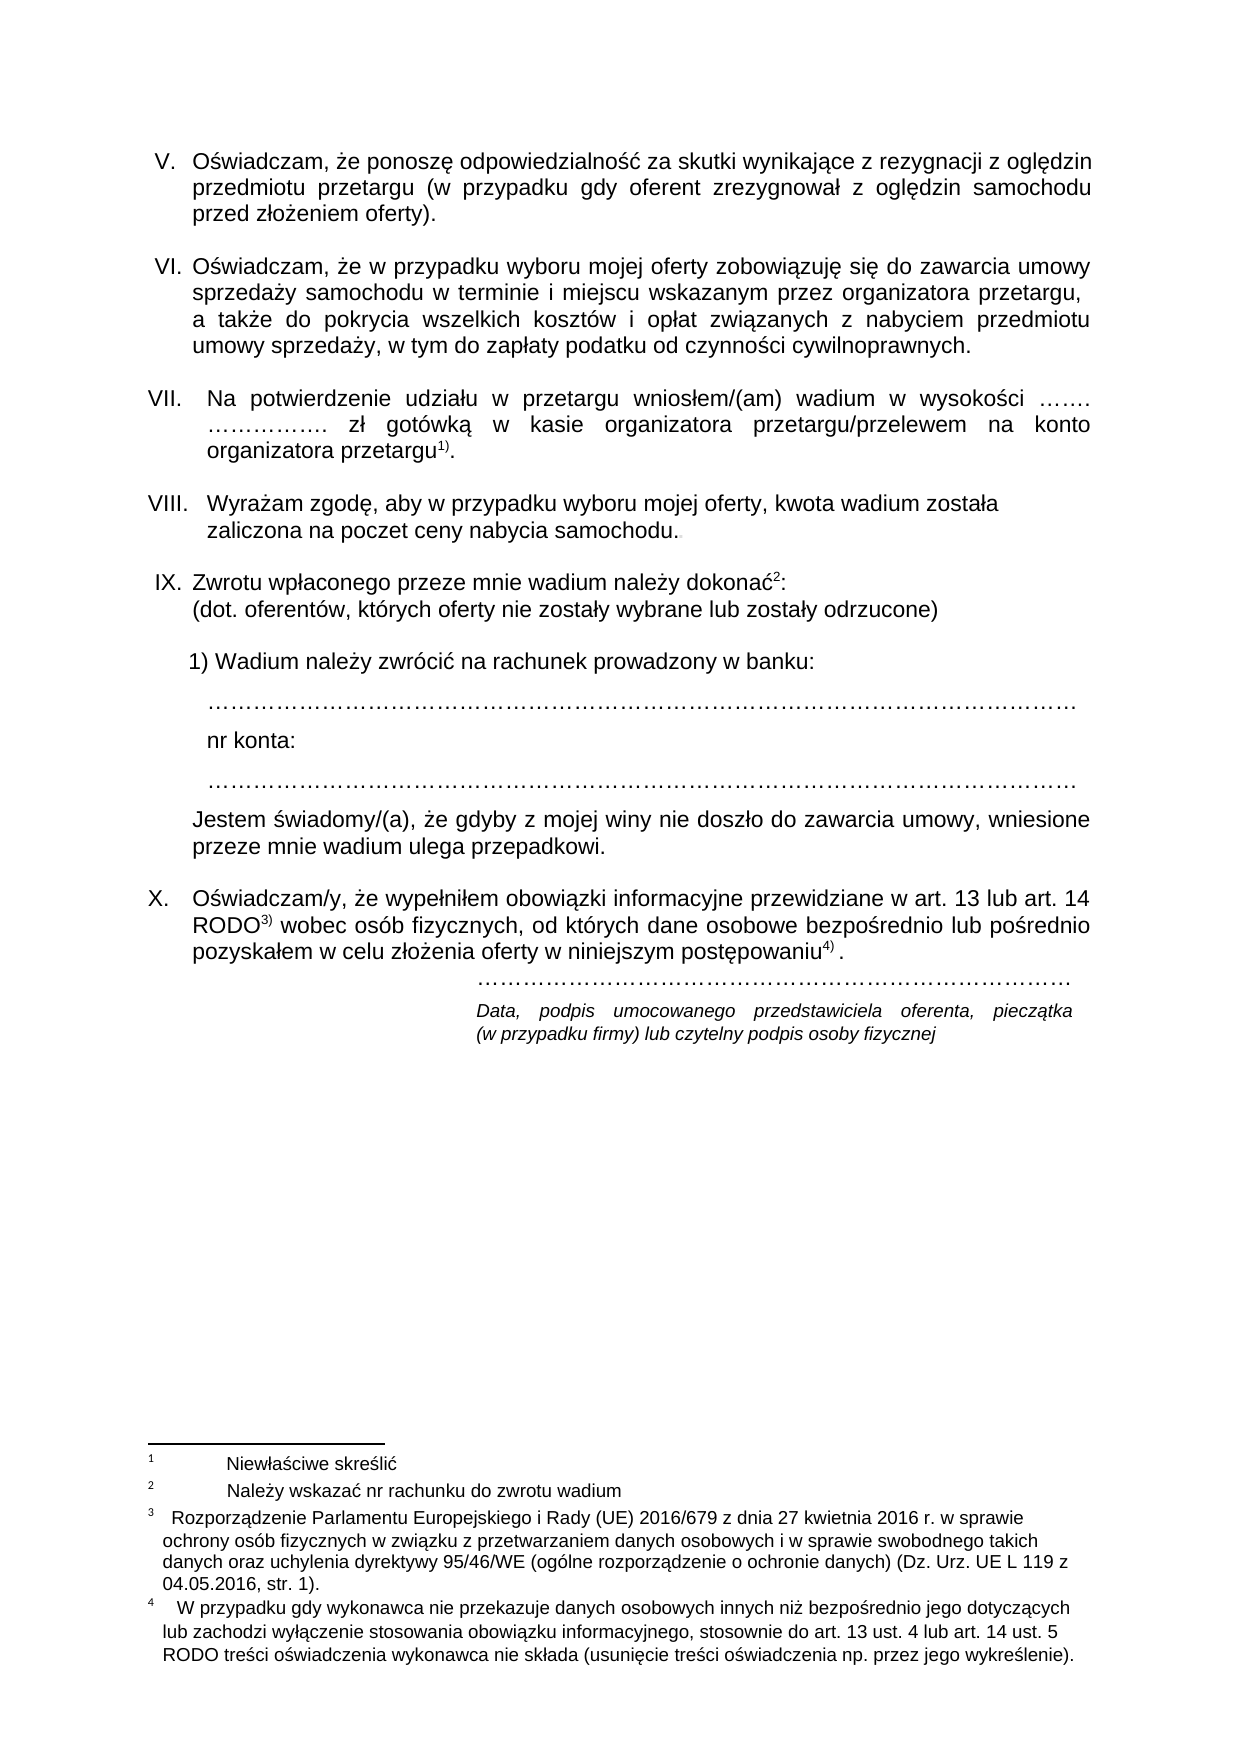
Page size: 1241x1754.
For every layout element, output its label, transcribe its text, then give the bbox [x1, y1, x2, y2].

text Jestem świadomy/(a), że gdyby z mojej winy nie doszło do zawarcia umowy, wniesione przeze mnie wadium ulega przepadkowi. [192, 806, 1091, 859]
text Data, podpis umocowanego przedstawiciela oferenta, pieczątka (w przypadku firmy) lub czytelny podpis osoby fizycznej [476, 1000, 1091, 1044]
list Oświadczam/y, że wypełniłem obowiązki informacyjne przewidziane w art. 13 lub art. 14 RODO) wobec osób fizycznych, od których dane osobowe bezpośrednio lub pośrednio pozyskałem w celu złożenia oferty w niniejszym postępowaniu) . [148, 885, 1091, 964]
text nr konta: …………………………………………………………………………………………………… [207, 727, 1091, 793]
text …………………………………………………………………… [476, 964, 1093, 991]
list Zwrotu wpłaconego przeze mnie wadium należy dokonać: [154, 569, 1091, 596]
list Wyrażam zgodę, aby w przypadku wyboru mojej oferty, kwota wadium została zaliczona na poczet ceny nabycia samochodu. [148, 490, 1091, 543]
text …………………………………………………………………………………………………… [207, 688, 1093, 714]
list Na potwierdzenie udziału w przetargu wniosłem/(am) wadium w wysokości …….……………. zł gotówką w kasie organizatora przetargu/przelewem na konto organizatora przetargu). [148, 385, 1091, 464]
list Oświadczam, że ponoszę odpowiedzialność za skutki wynikające z rezygnacji z oględzin przedmiotu przetargu (w przypadku gdy oferent zrezygnował z oględzin samochodu przed złożeniem oferty). [154, 148, 1093, 227]
list Oświadczam, że w przypadku wyboru mojej oferty zobowiązuję się do zawarcia umowy sprzedaży samochodu w terminie i miejscu wskazanym przez organizatora przetargu, a także do pokrycia wszelkich kosztów i opłat związanych z nabyciem przedmiotu umowy sprzedaży, w tym do zapłaty podatku od czynności cywilnoprawnych. [154, 253, 1091, 358]
text (dot. oferentów, których oferty nie zostały wybrane lub zostały odrzucone) [192, 596, 974, 622]
text 1) Wadium należy zwrócić na rachunek prowadzony w banku: [188, 648, 1091, 675]
